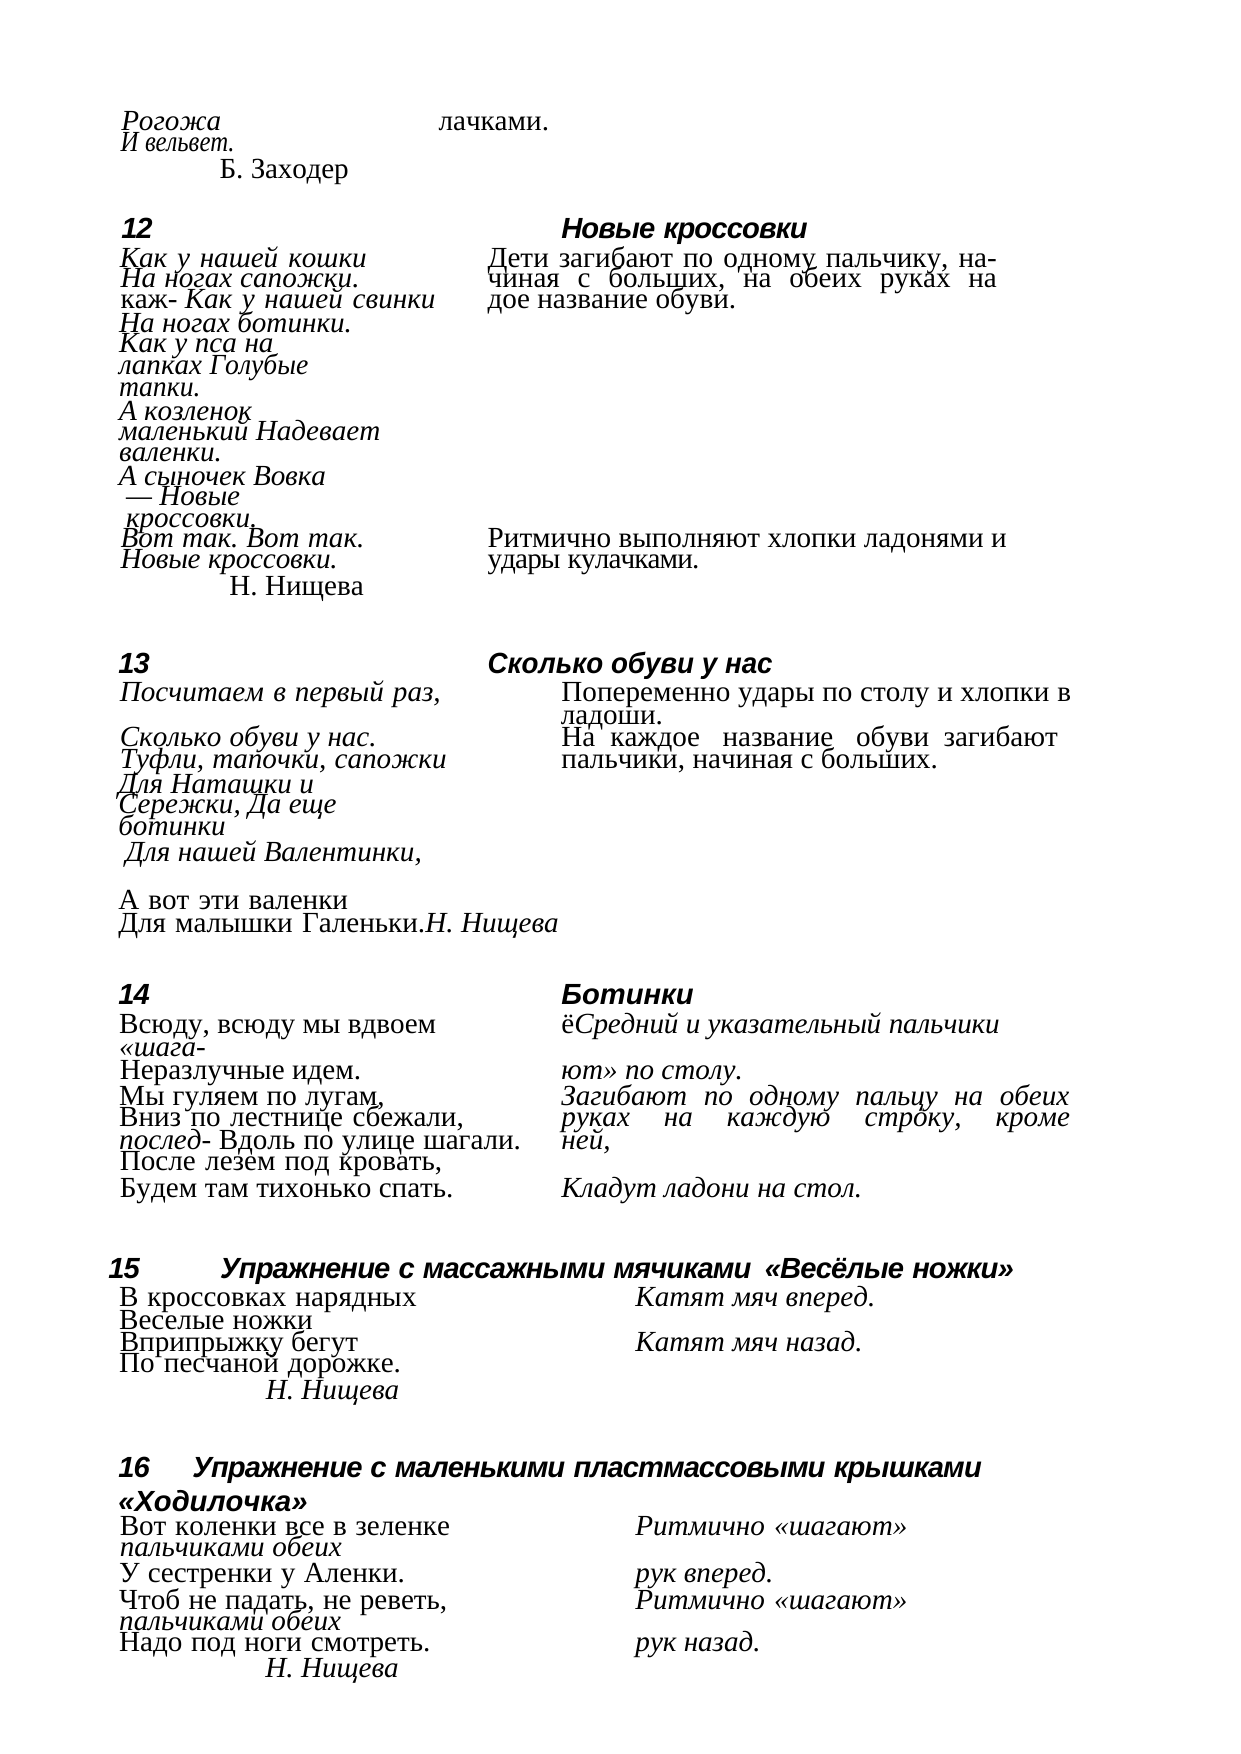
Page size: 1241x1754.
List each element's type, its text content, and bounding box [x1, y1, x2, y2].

text А козленок маленький Надевает валенки. [119, 402, 387, 468]
text Для нашей Валентинки, [139, 842, 1094, 866]
text После лезем под кровать, [119, 1156, 359, 1175]
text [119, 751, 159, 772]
subtitle Ботинки [118, 977, 1094, 1011]
text Неразлучные идем. ют» по столу. [119, 1061, 1094, 1084]
subtitle Сколько обуви у нас [118, 646, 1094, 679]
text Всюду, всюду мы вдвоем ёСредний и указательный пальчики [119, 1011, 1094, 1039]
text Б. Заходер [219, 156, 1094, 184]
text Для малышки Галеньки.Н. Нищева [135, 915, 1094, 937]
subtitle Упражнение с массажными мячиками «Весёлые ножки» [108, 1251, 1094, 1284]
text А вот эти валенки [118, 887, 1094, 915]
text Чтоб не падать, не реветь, Ритмично «шагают» пальчиками обеих [119, 1592, 1064, 1636]
text В кроссовках нарядных Катят мяч вперед. [119, 1284, 1094, 1312]
text Вот так. Вот так. Ритмично выполняют хлопки ладонями и [886, 533, 1094, 552]
text Веселые ножки [119, 1312, 1094, 1333]
text Н. Нищева [265, 1655, 1094, 1683]
text Вприпрыжку бегут Катят мяч назад. [119, 1333, 1094, 1355]
text Посчитаем в первый раз, Попеременно удары по столу и хлопки в [119, 679, 1094, 707]
text Рогожа лачками. [121, 112, 1094, 134]
text Мы гуляем по лугам, Загибают по одному пальцу на обеих Вниз по лестнице сбежали, руках на каждую строку, кроме послед- Вдоль по улице шагали. ней, [119, 1087, 1069, 1156]
text Надо под ноги смотреть. рук назад. [119, 1636, 1094, 1655]
text Как у нашей кошки Дети загибают по одному пальчику, на- На ногах сапожки. чиная с больших, на обеих руках на каж- Как у нашей свинки дое название обуви. [119, 249, 997, 315]
text Для Наташки и Сережки, Да еще ботинки [118, 776, 443, 842]
subtitle Упражнение с маленькими пластмассовыми крышками [118, 1451, 1094, 1484]
text А сыночек Вовка — Новые кроссовки. [119, 468, 356, 533]
text И вельвет. [120, 134, 1094, 156]
text Вот коленки все в зеленке Ритмично «шагают» пальчиками обеих [119, 1518, 1064, 1562]
text Сколько обуви у нас. На каждое название обуви загибают [119, 729, 1094, 751]
text «Ходилочка» [118, 1484, 1094, 1518]
text «шага- [119, 1039, 1094, 1061]
text ладоши. [561, 707, 1094, 729]
text На ногах ботинки. Как у пса на лапках Голубые тапки. [119, 315, 366, 402]
text Новые кроссовки. удары кулачками. [120, 552, 1094, 573]
text Туфли, тапочки, сапожки пальчики, начиная с больших. [158, 751, 1094, 772]
text Будем там тихонько спать. Кладут ладони на стол. [119, 1175, 1094, 1203]
text Н. Нищева [229, 573, 1094, 601]
text Вот так. Вот так. Ритмично выполняют хлопки ладонями и [120, 533, 891, 552]
subtitle Новые кроссовки [121, 211, 1094, 245]
text У сестренки у Аленки. рук вперед. [119, 1562, 1094, 1588]
text По песчаной дорожке. [119, 1355, 1094, 1377]
text После лезем под кровать, [357, 1156, 1094, 1175]
text Н. Нищева [266, 1377, 1094, 1405]
